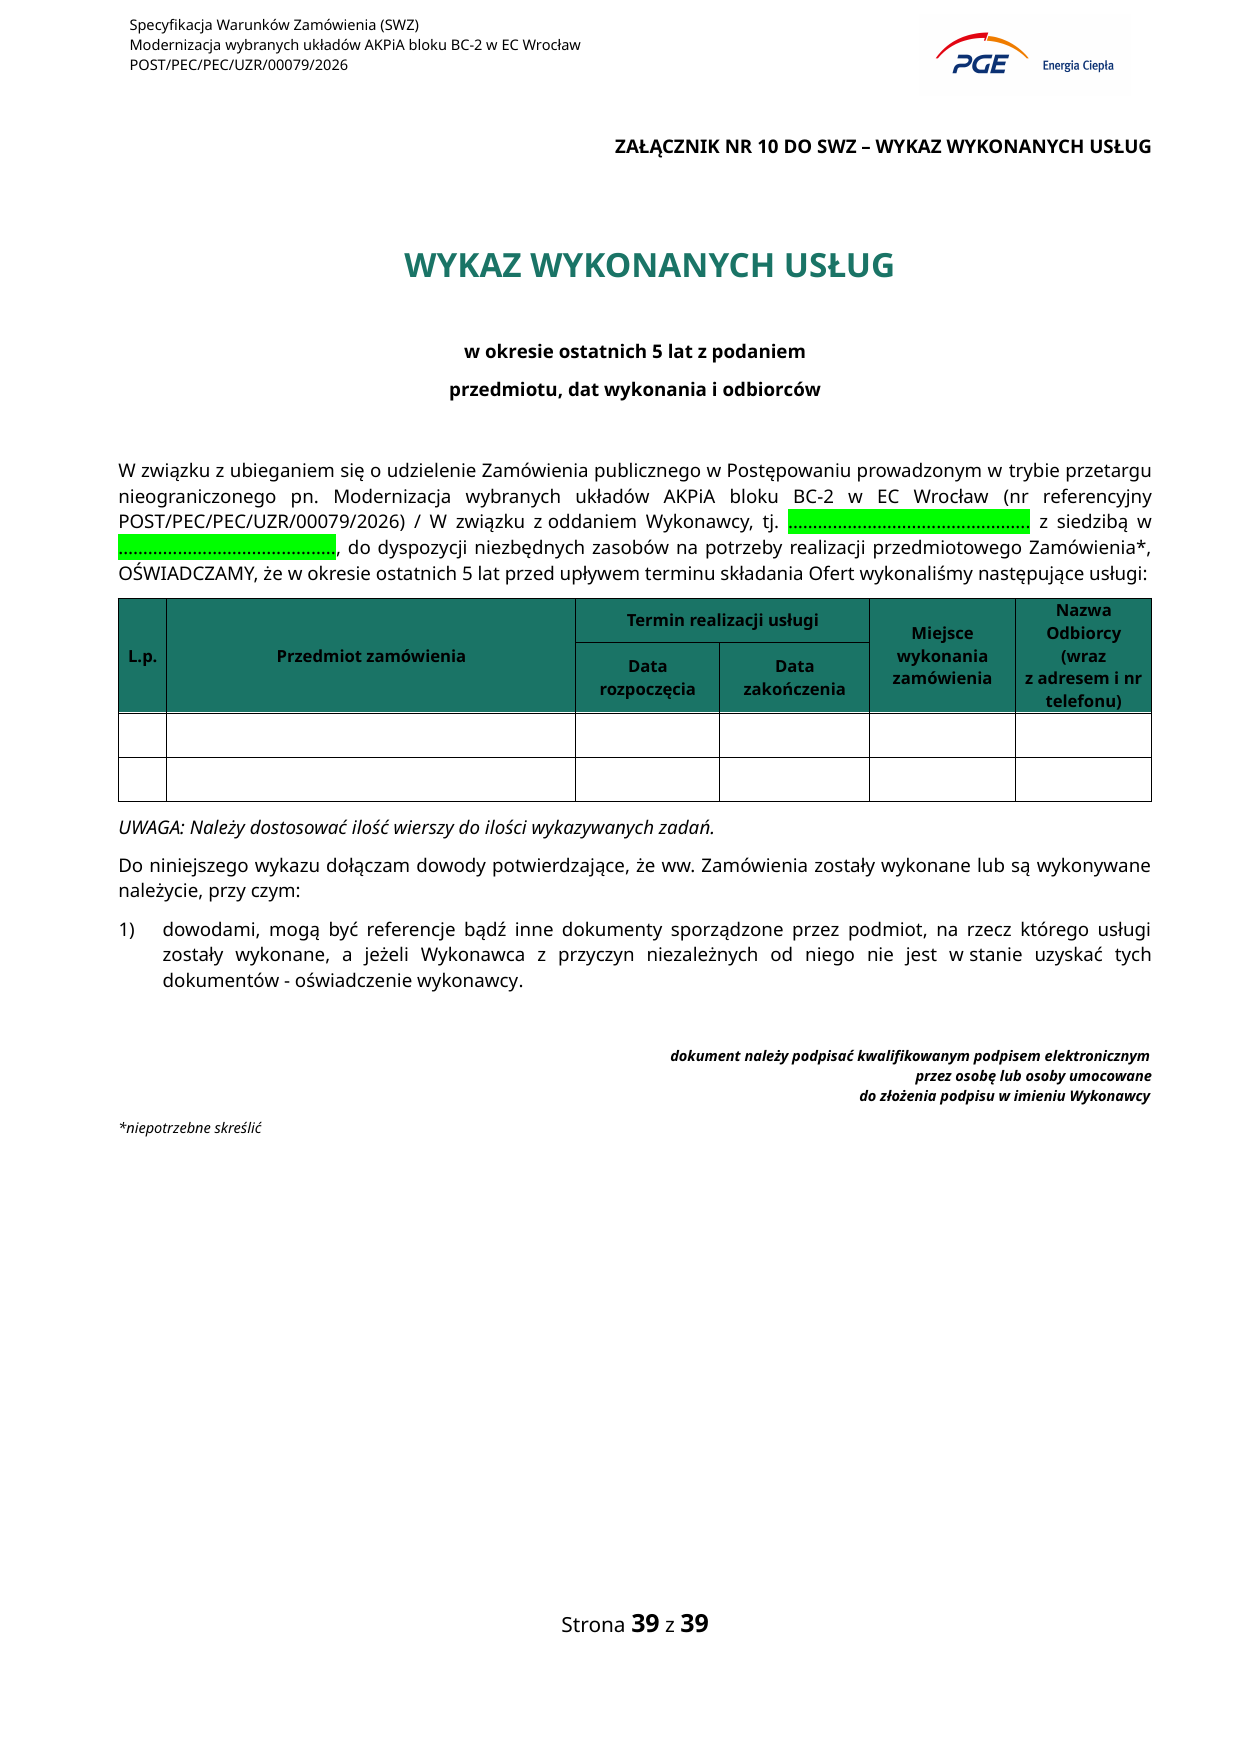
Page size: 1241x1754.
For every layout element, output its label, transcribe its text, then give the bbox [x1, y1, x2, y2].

table_cell [576, 758, 719, 801]
table_header L.p. [119, 599, 166, 712]
table_header Nazwa Odbiorcy (wraz z adresem i nr telefonu) [1016, 599, 1151, 712]
table_header Termin realizacji usługi [576, 599, 869, 642]
table_cell [119, 714, 166, 757]
table_cell [720, 758, 869, 801]
table_cell Data rozpoczęcia [576, 643, 719, 712]
table_cell [167, 758, 575, 801]
table_cell [870, 714, 1015, 757]
subtitle do złożenia podpisu w imieniu Wykonawcy [118, 1086, 1152, 1106]
table_header Przedmiot zamówienia [167, 599, 575, 712]
text ZAŁĄCZNIK NR 10 DO SWZ – WYKAZ WYKONANYCH USŁUG [118, 133, 1152, 158]
table_cell [119, 758, 166, 801]
subtitle przez osobę lub osoby umocowane [118, 1066, 1152, 1086]
table_cell [1016, 714, 1151, 757]
subtitle UWAGA: Należy dostosować ilość wierszy do ilości wykazywanych zadań. [118, 814, 1181, 840]
table_cell [720, 714, 869, 757]
text w okresie ostatnich 5 lat z podaniem [118, 338, 1152, 363]
table_header Miejsce wykonania zamówienia [870, 599, 1015, 712]
table_cell [167, 714, 575, 757]
table_cell [576, 714, 719, 757]
subtitle WYKAZ WYKONANYCH USŁUG [118, 242, 1181, 287]
text przedmiotu, dat wykonania i odbiorców [118, 376, 1152, 401]
table_cell [870, 758, 1015, 801]
table_cell [1016, 758, 1151, 801]
subtitle W związku z ubieganiem się o udzielenie Zamówienia publicznego w Postępowaniu prowadzonym w trybie przetargu nieograniczonego pn. Modernizacja wybranych układów AKPiA bloku BC-2 w EC Wrocław (nr referencyjny POST/PEC/PEC/UZR/00079/2026) / W związku z oddaniem Wykonawcy, tj. ………………………………….……... z siedzibą w …………………………………….., do dyspozycji niezbędnych zasobów na potrzeby realizacji przedmiotowego Zamówienia*, OŚWIADCZAMY, że w okresie ostatnich 5 lat przed upływem terminu składania Ofert wykonaliśmy następujące usługi: [118, 458, 1152, 585]
subtitle dokument należy podpisać kwalifikowanym podpisem elektronicznym [118, 1046, 1152, 1066]
subtitle *niepotrzebne skreślić [118, 1118, 1181, 1138]
table_cell Data zakończenia [720, 643, 869, 712]
subtitle Do niniejszego wykazu dołączam dowody potwierdzające, że ww. Zamówienia zostały wykonane lub są wykonywane należycie, przy czym: [118, 852, 1152, 903]
picture [918, 14, 1131, 96]
subtitle dowodami, mogą być referencje bądź inne dokumenty sporządzone przez podmiot, na rzecz którego usługi zostały wykonane, a jeżeli Wykonawca z przyczyn niezależnych od niego nie jest w stanie uzyskać tych dokumentów - oświadczenie wykonawcy. [118, 916, 1152, 992]
